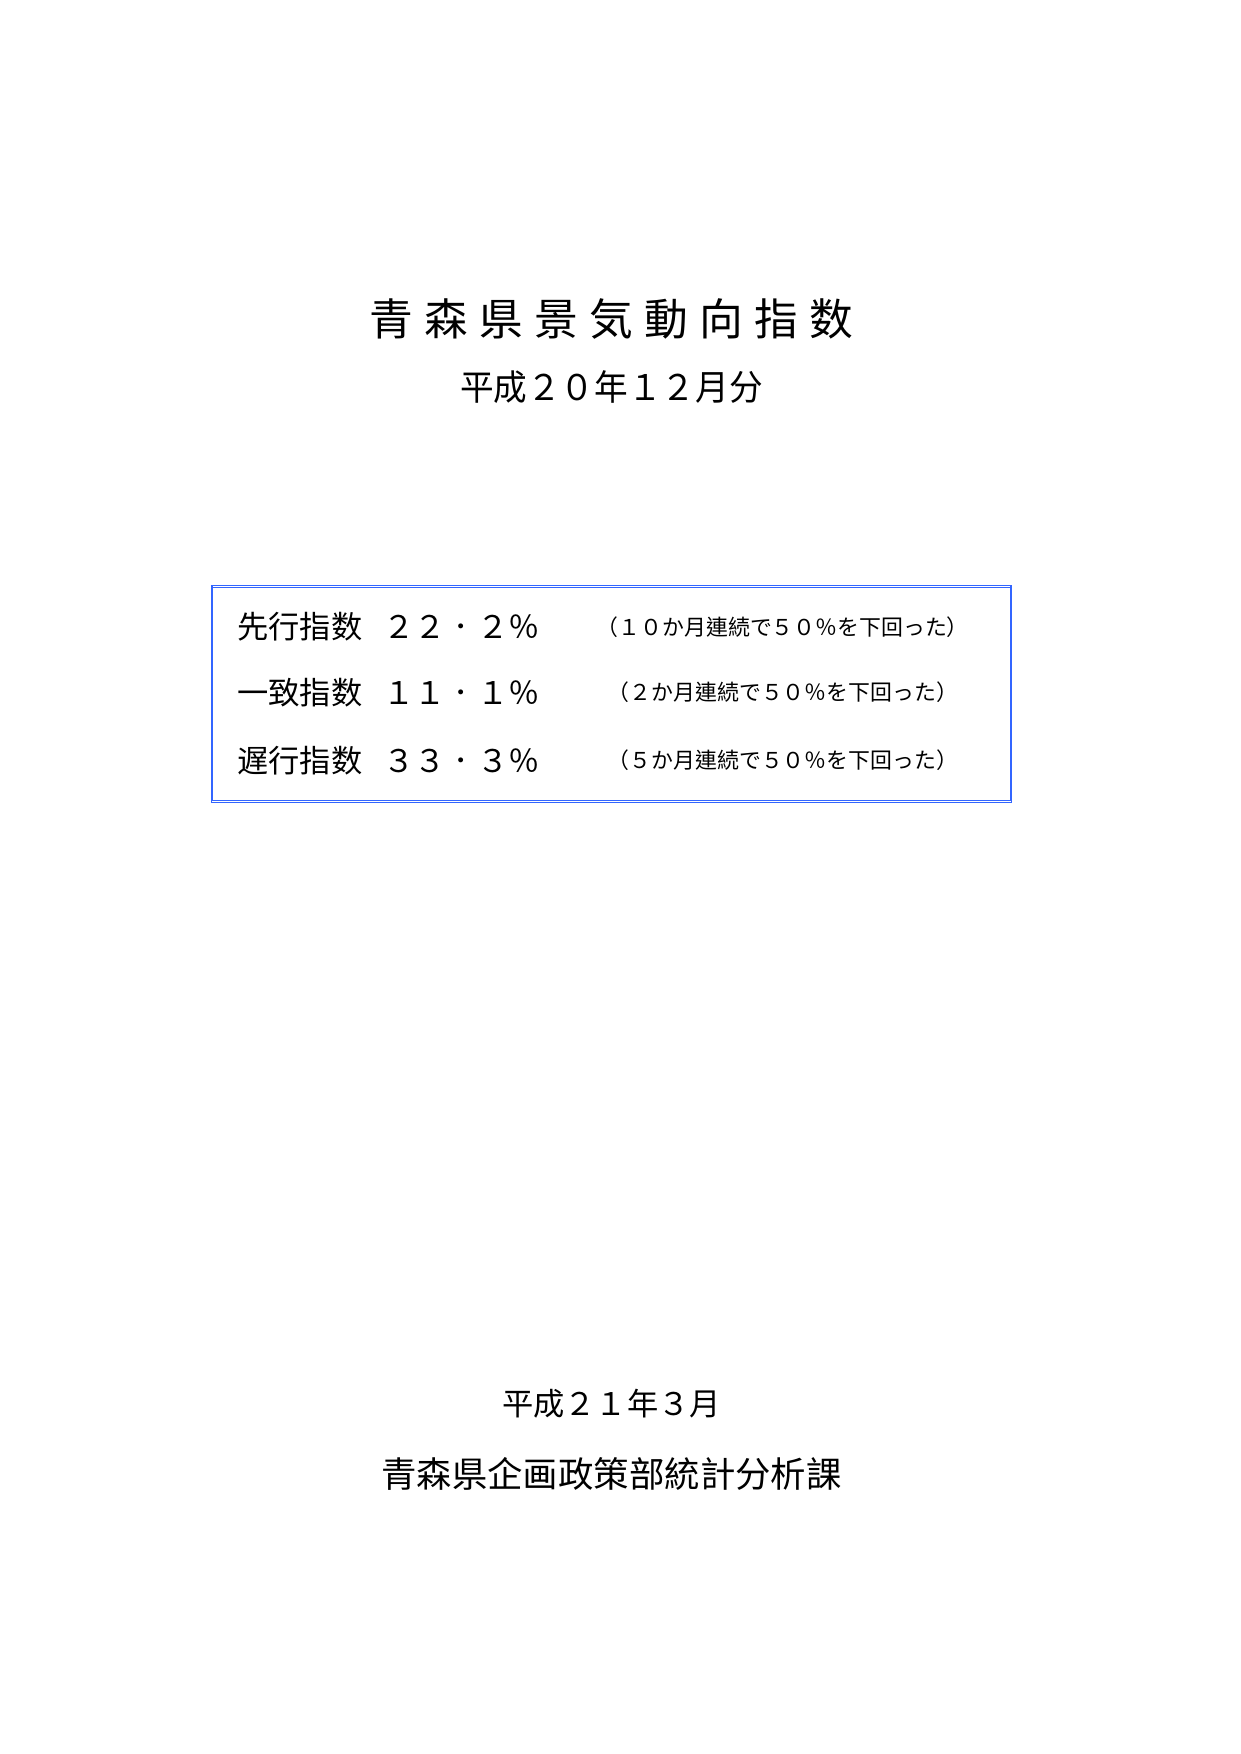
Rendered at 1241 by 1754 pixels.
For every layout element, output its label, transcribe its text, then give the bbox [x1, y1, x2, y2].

text 平成２０年１２月分 [123, 362, 1099, 410]
table_cell 一致指数 [213, 659, 371, 727]
table_cell 遅行指数 [213, 727, 371, 800]
table_cell ３３．３％ [371, 727, 567, 800]
table_header ２２．２％ [371, 588, 567, 659]
table_header 先行指数 [213, 588, 371, 659]
table_cell １１．１％ [371, 659, 567, 727]
text 平成２１年３月 [123, 1382, 1099, 1424]
table_cell （２か月連続で５０％を下回った） [567, 659, 1010, 727]
table_cell （５か月連続で５０％を下回った） [567, 727, 1010, 800]
table_header （１０か月連続で５０％を下回った） [567, 588, 1010, 659]
text 青 森 県 景 気 動 向 指 数 [123, 288, 1099, 348]
text 青森県企画政策部統計分析課 [123, 1449, 1099, 1497]
